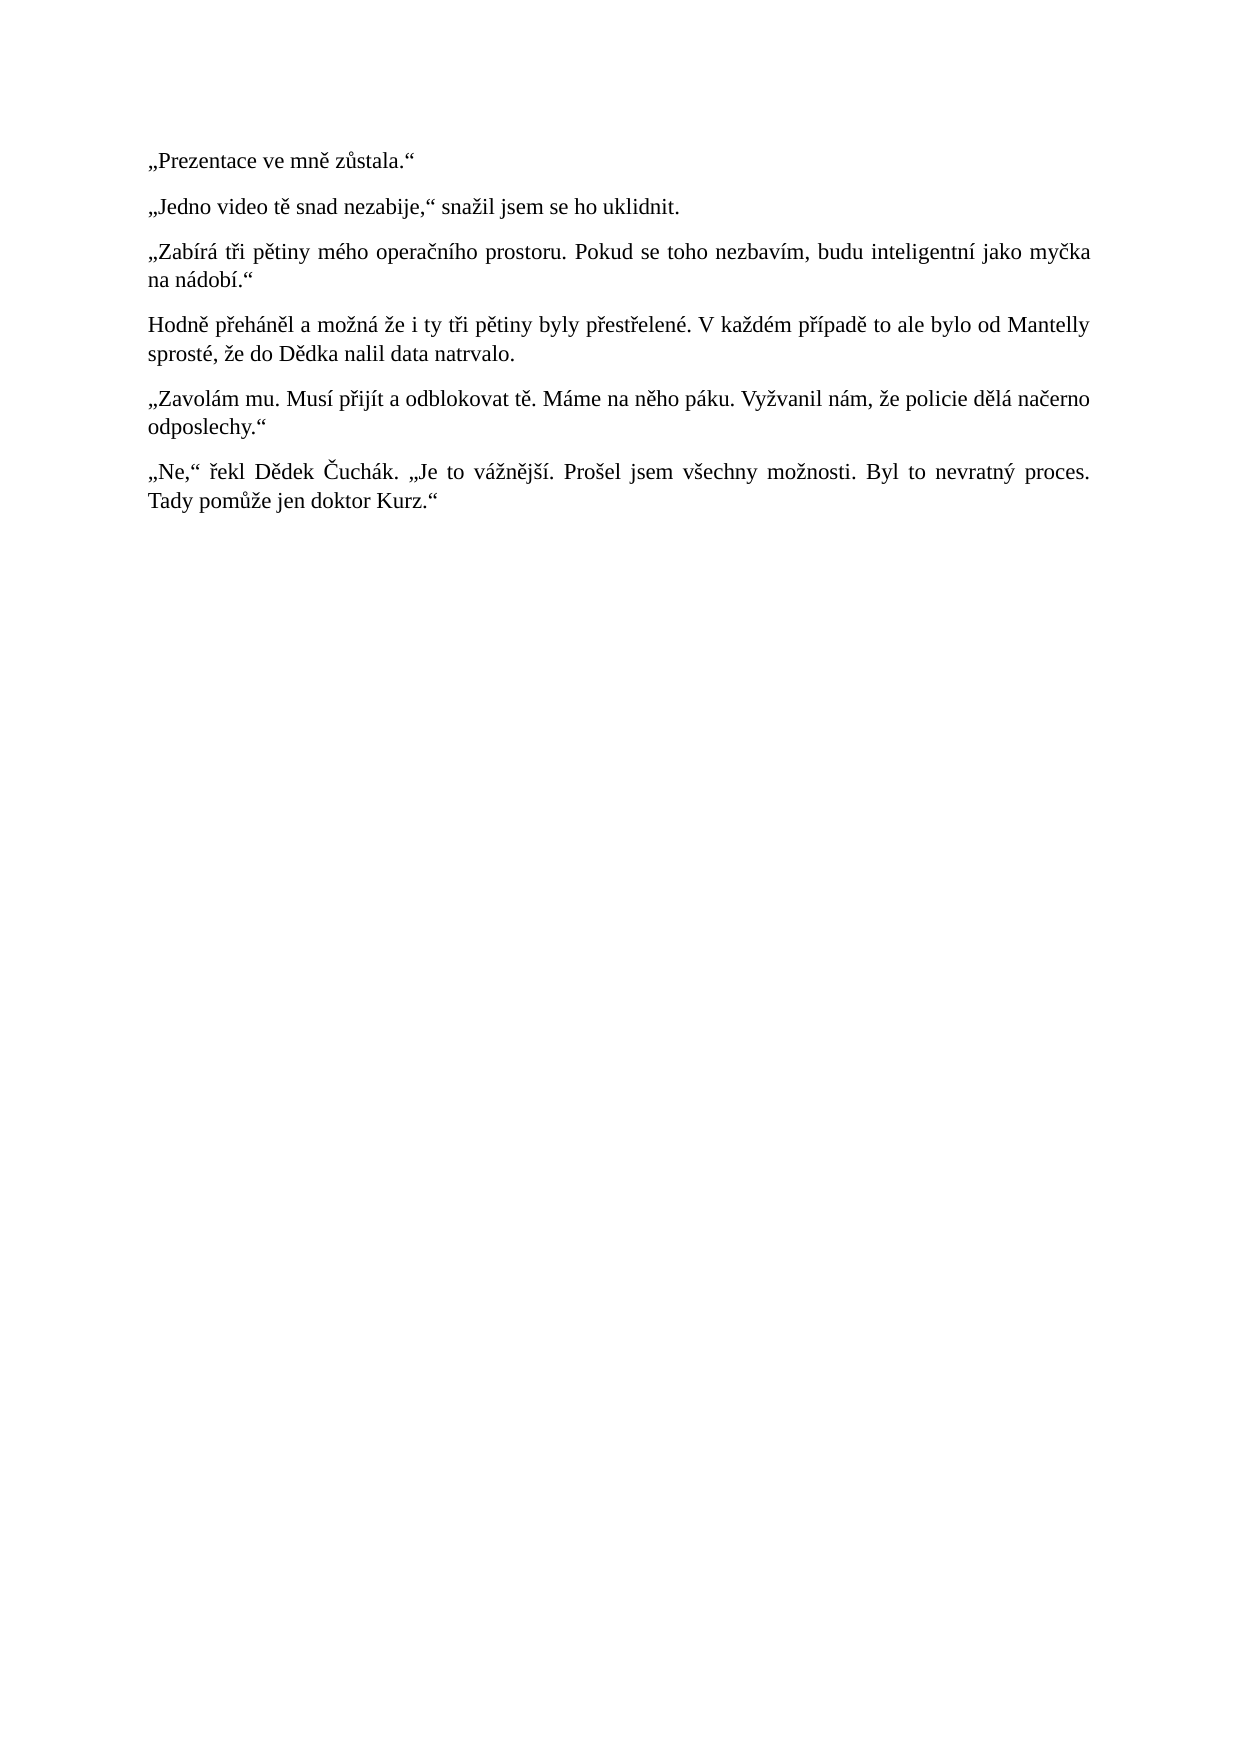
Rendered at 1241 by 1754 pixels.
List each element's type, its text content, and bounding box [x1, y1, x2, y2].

text „Prezentace ve mně zůstala.“ [148, 148, 1093, 174]
text „Ne,“ řekl Dědek Čuchák. „Je to vážnější. Prošel jsem všechny možnosti. Byl to nevratný proces. Tady pomůže jen doktor Kurz.“ [148, 458, 1093, 513]
text Hodně přeháněl a možná že i ty tři pětiny byly přestřelené. V každém případě to ale bylo od Mantelly sprosté, že do Dědka nalil data natrvalo. [148, 311, 1093, 366]
text „Zavolám mu. Musí přijít a odblokovat tě. Máme na něho páku. Vyžvanil nám, že policie dělá načerno odposlechy.“ [148, 385, 1093, 440]
text „Zabírá tři pětiny mého operačního prostoru. Pokud se toho nezbavím, budu inteligentní jako myčka na nádobí.“ [148, 238, 1093, 293]
text „Jedno video tě snad nezabije,“ snažil jsem se ho uklidnit. [148, 193, 1093, 219]
